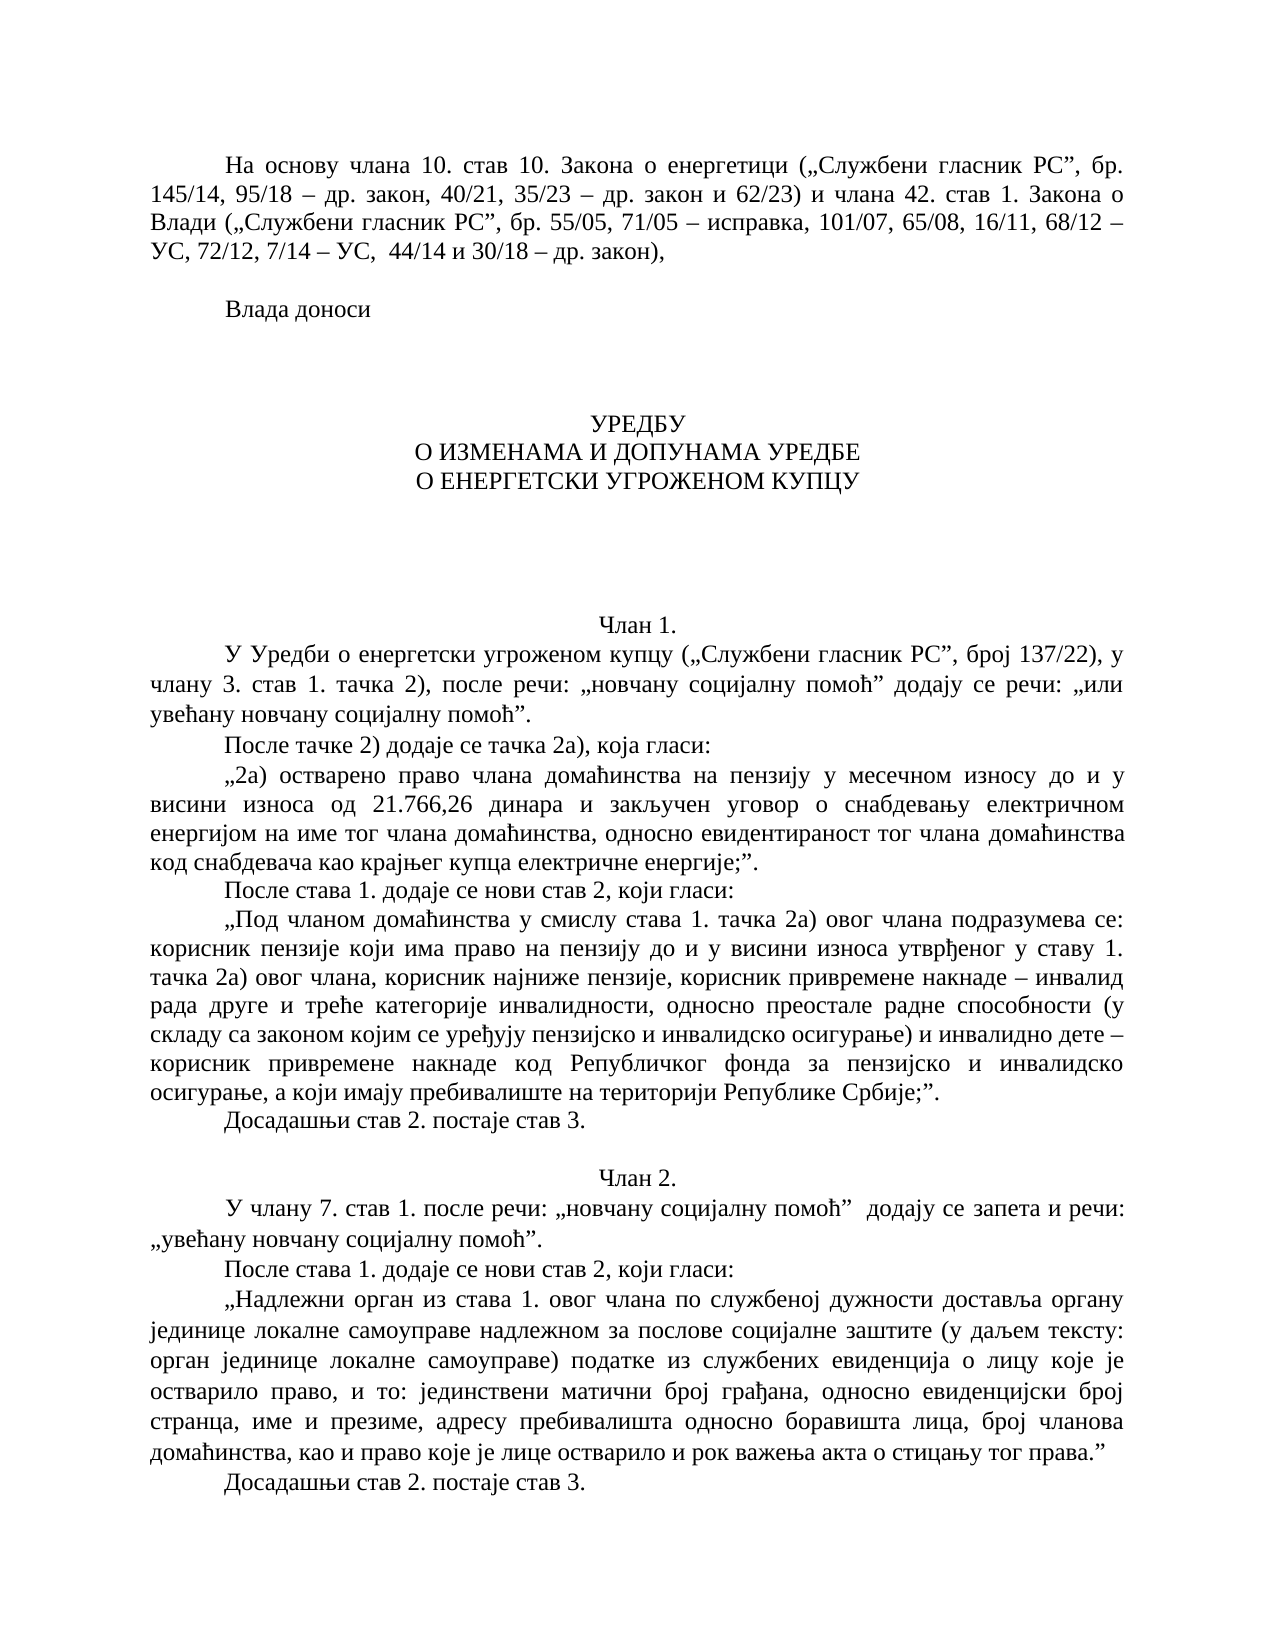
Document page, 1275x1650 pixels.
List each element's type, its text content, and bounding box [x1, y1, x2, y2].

text „Под чланом домаћинства у смислу става 1. тачка 2а) овог члана подразумева се: корисник пензије који има право на пензију до и у висини износа утврђеног у ставу 1. тачка 2а) овог члана, корисник најниже пензије, корисник привремене накнаде – инвалид рада друге и треће категорије инвалидности, односно преостале радне способности (у складу са законом којим се уређују пензијско и инвалидско осигурање) и инвалидно дете – корисник привремене накнаде код Републичког фонда за пензијско и инвалидско осигурање, а који имају пребивалиште на територији Републике Србије;ˮ. [150, 904, 1125, 1105]
subtitle УРЕДБУ [150, 409, 1125, 437]
text „Надлежни орган из става 1. овог члана по службеној дужности доставља органу јединице локалне самоуправе надлежном за послове социјалне заштите (у даљем тексту: орган јединице локалне самоуправе) податке из службених евиденција о лицу које је остварило право, и то: јединствени матични број грађана, односно евиденцијски број странца, име и презиме, адресу пребивалишта односно боравишта лица, број чланова домаћинства, као и право које је лице остварило и рок важења акта о стицању тог права.” [150, 1284, 1125, 1465]
subtitle Члан 1. [150, 610, 1125, 639]
text „2а) остварено право члана домаћинства на пензију у месечном износу до и у висини износа од 21.766,26 динара и закључен уговор о снабдевању електричном енергијом на име тог члана домаћинства, односно евидентираност тог члана домаћинства код снабдевача као крајњег купца електричнe енергијe;ˮ. [150, 760, 1125, 875]
text Досадашњи став 2. постаје став 3. [150, 1105, 1125, 1134]
text После тачке 2) додаје се тачка 2а), која гласи: [150, 730, 1125, 759]
text Досадашњи став 2. постаје став 3. [150, 1467, 1125, 1496]
text После става 1. додаје се нови став 2, који гласи: [150, 1254, 1125, 1283]
text Влада доноси [150, 294, 1125, 322]
text У Уредби о енергетски угроженом купцу („Службени гласник РСˮ, број 137/22), у члану 3. став 1. тачка 2), после речи: „новчану социјалну помоћˮ додају се речи: „или увећану новчану социјалну помоћˮ. [150, 639, 1125, 728]
text У члану 7. став 1. после речи: „новчану социјалну помоћˮ додају се запета и речи: „увећану новчану социјалну помоћˮ. [150, 1193, 1125, 1252]
subtitle О ИЗМЕНAМА И ДОПУНАМА УРЕДБЕ О ЕНЕРГЕТСКИ УГРОЖЕНОМ КУПЦУ [150, 437, 1125, 495]
text Члан 2. [150, 1163, 1125, 1192]
text После става 1. додаје се нови став 2, који гласи: [150, 875, 1125, 904]
text На основу члана 10. став 10. Закона о енергетици („Службени гласник РС”, бр. 145/14, 95/18 – др. закон, 40/21, 35/23 – др. закон и 62/23) и члана 42. став 1. Закона о Влади („Службени гласник РС”, бр. 55/05, 71/05 – исправка, 101/07, 65/08, 16/11, 68/12 – УС, 72/12, 7/14 – УС, 44/14 и 30/18 – др. закон), [150, 150, 1125, 265]
